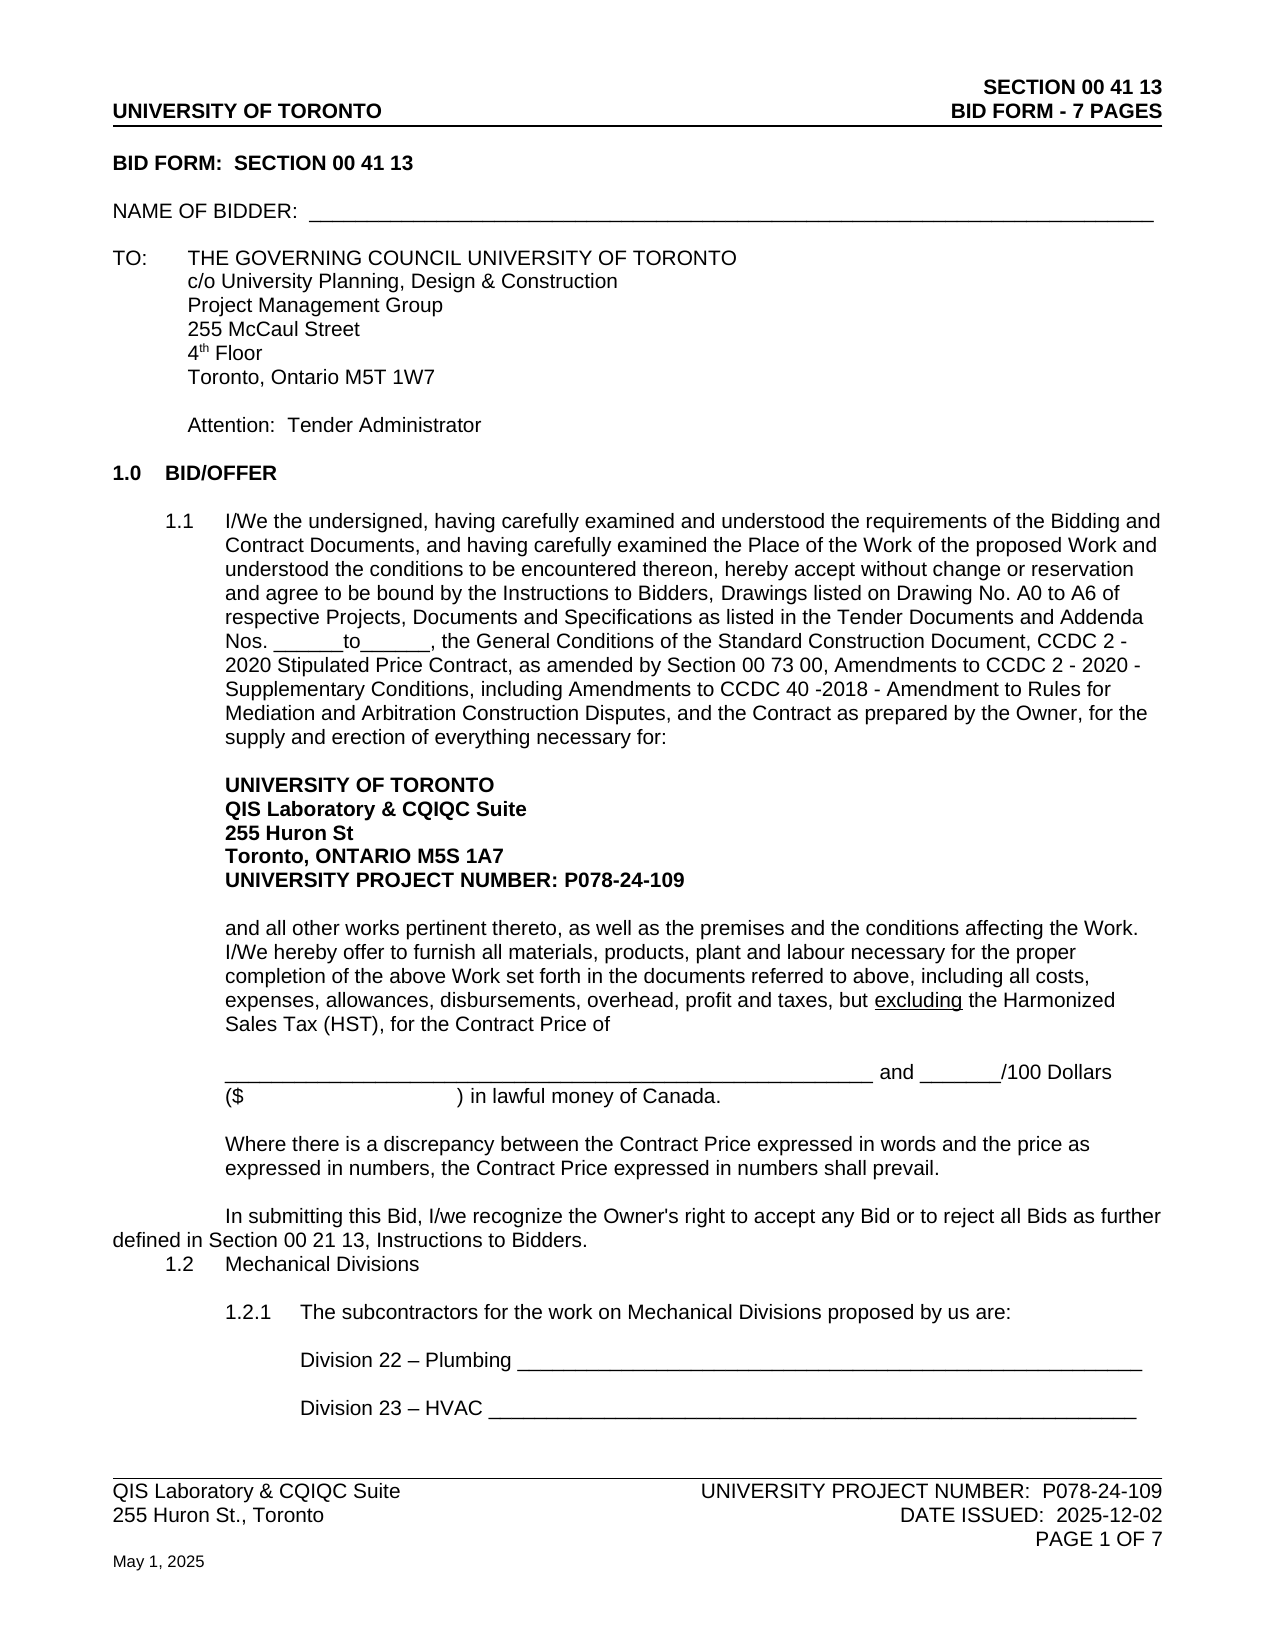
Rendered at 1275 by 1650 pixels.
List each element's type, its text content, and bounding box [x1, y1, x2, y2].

subtitle The subcontractors for the work on Mechanical Divisions proposed by us are: [225, 1299, 1162, 1323]
text 255 Huron St [150, 820, 1162, 844]
text ($ ) in lawful money of Canada. [225, 1084, 1162, 1108]
subtitle BID/OFFER [112, 461, 1162, 485]
text Division 23 – HVAC ________________________________________________________ [285, 1395, 1162, 1419]
text 4th Floor Toronto, Ontario M5T 1W7 [187, 341, 1162, 389]
text In submitting this Bid, I/we recognize the Owner's right to accept any Bid or to reject all Bids as further [225, 1204, 1162, 1228]
text Attention: Tender Administrator [187, 413, 1162, 437]
text Where there is a discrepancy between the Contract Price expressed in words and the price as [225, 1132, 1162, 1156]
text UNIVERSITY OF TORONTO [150, 772, 1162, 796]
text Division 22 – Plumbing ______________________________________________________ [285, 1347, 1162, 1371]
text QIS Laboratory & CQIQC Suite [150, 796, 1162, 820]
subtitle Mechanical Divisions [165, 1252, 1162, 1276]
text and all other works pertinent thereto, as well as the premises and the conditions affecting the Work. I/We hereby offer to furnish all materials, products, plant and labour necessary for the proper completion of the above Work set forth in the documents referred to above, including all costs, expenses, allowances, disbursements, overhead, profit and taxes, but excluding the Harmonized Sales Tax (HST), for the Contract Price of [225, 916, 1162, 1036]
text ________________________________________________________ and _______/100 Dollars [225, 1060, 1162, 1084]
text UNIVERSITY PROJECT NUMBER: P078-24-109 [150, 868, 1162, 892]
subtitle I/We the undersigned, having carefully examined and understood the requirements of the Bidding and Contract Documents, and having carefully examined the Place of the Work of the proposed Work and understood the conditions to be encountered thereon, hereby accept without change or reservation and agree to be bound by the Instructions to Bidders, Drawings listed on Drawing No. A0 to A6 of respective Projects, Documents and Specifications as listed in the Tender Documents and Addenda Nos. ______to______, the General Conditions of the Standard Construction Document, CCDC 2 - 2020 Stipulated Price Contract, as amended by Section 00 73 00, Amendments to CCDC 2 - 2020 - Supplementary Conditions, including Amendments to CCDC 40 -2018 - Amendment to Rules for Mediation and Arbitration Construction Disputes, and the Contract as prepared by the Owner, for the supply and erection of everything necessary for: [165, 509, 1162, 748]
text Toronto, ONTARIO M5S 1A7 [150, 844, 1162, 868]
text NAME OF BIDDER: _________________________________________________________________________ [112, 198, 1162, 222]
subtitle BID FORM: SECTION 00 41 13 [112, 151, 1162, 174]
text TO: THE GOVERNING COUNCIL UNIVERSITY OF TORONTO c/o University Planning, Design & Construction Project Management Group 255 McCaul Street [112, 245, 1162, 341]
text expressed in numbers, the Contract Price expressed in numbers shall prevail. [225, 1156, 1162, 1180]
text defined in Section 00 21 13, Instructions to Bidders. [112, 1228, 1162, 1252]
